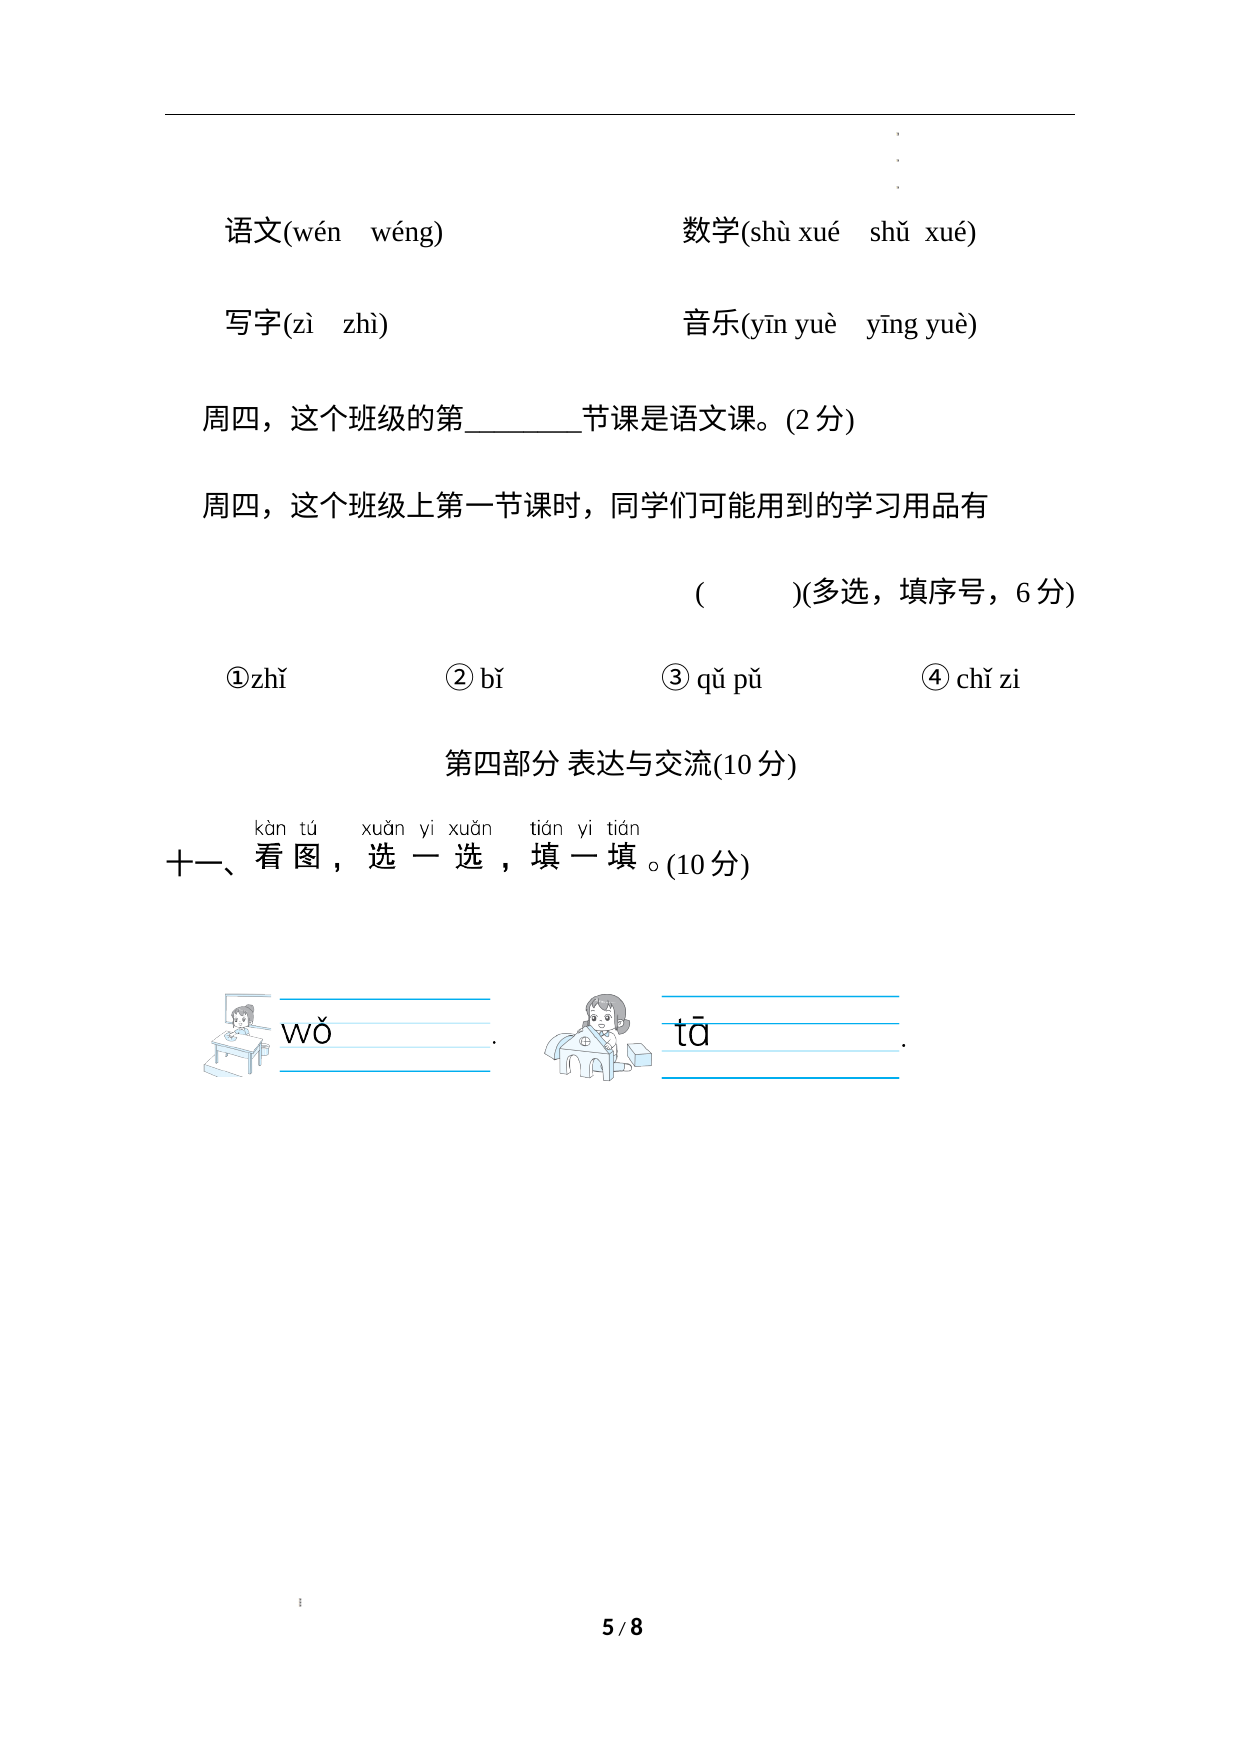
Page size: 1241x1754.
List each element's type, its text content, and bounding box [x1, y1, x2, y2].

text ( )(多选，填序号，6分) [195, 557, 1075, 622]
text 语文(wén wéng) 数学(shù xué shǔ xué) [224, 202, 1075, 267]
text 写字(zì zhì) 音乐(yīn yuè yīng yuè) [224, 293, 1075, 358]
picture [202, 987, 499, 1083]
text 周四，这个班级的第________节课是语文课。(2分) [195, 384, 1075, 449]
picture [252, 815, 660, 875]
text 周四，这个班级上第一节课时，同学们可能用到的学习用品有 [195, 471, 1075, 536]
text ①zhǐ ②bǐ ③qǔ pǔ ④chǐ zi [224, 643, 1075, 708]
text 第四部分 表达与交流(10分) [165, 729, 1075, 794]
picture [543, 987, 908, 1083]
